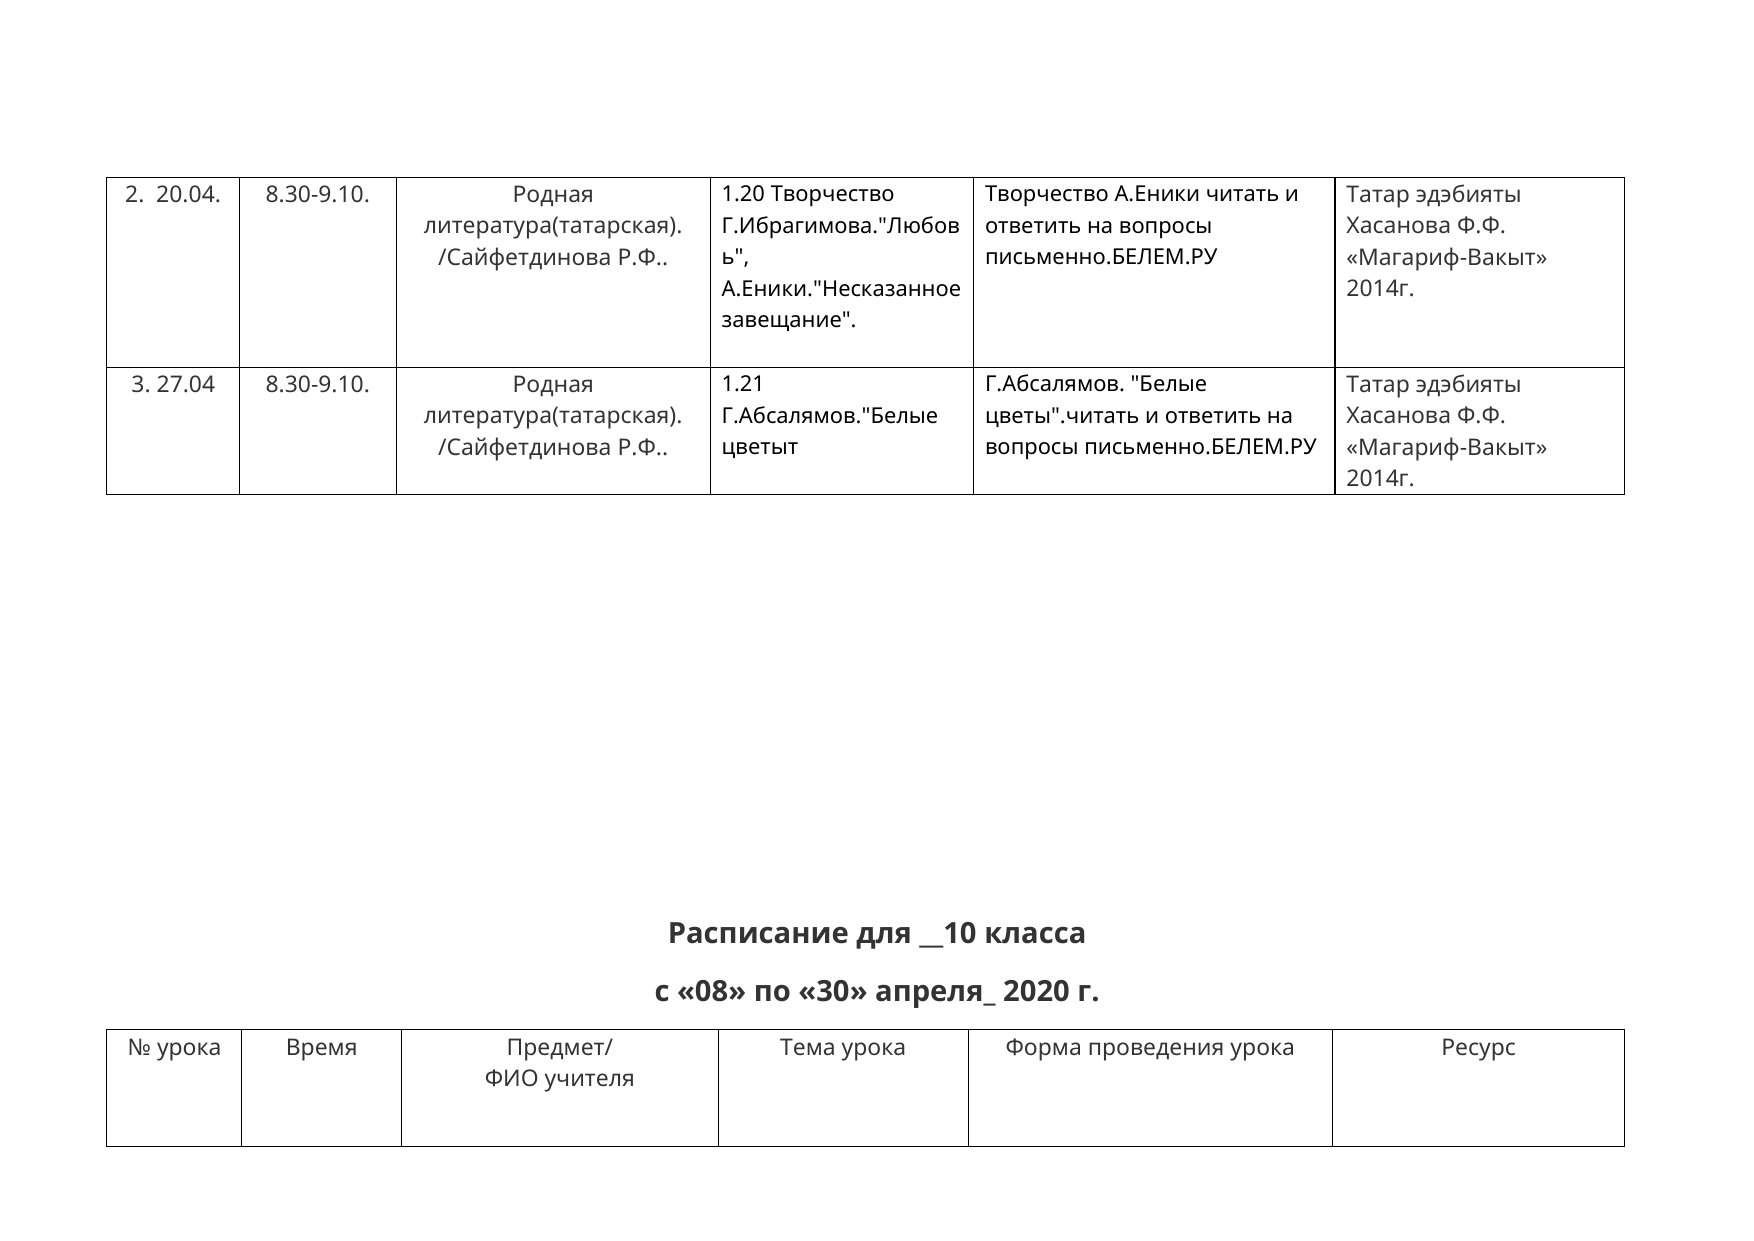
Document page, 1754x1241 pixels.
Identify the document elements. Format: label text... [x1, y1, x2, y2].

table_cell 8.30-9.10. [240, 178, 396, 367]
table_cell Татар эдэбияты Хасанова Ф.Ф. «Магариф-Вакыт» 2014г. [1336, 368, 1624, 494]
table_cell 8.30-9.10. [240, 368, 396, 494]
table_cell 1.21 Г.Абсалямов."Белые цветыт [711, 368, 973, 494]
text Расписание для __10 класса [118, 912, 1636, 952]
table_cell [1336, 178, 1624, 367]
text с «08» по «30» апреля_ 2020 г. [118, 971, 1636, 1010]
table_cell 3. 27.04 [107, 368, 239, 494]
table_header № урока [107, 1030, 241, 1146]
table_cell Родная литература(татарская). /Сайфетдинова Р.Ф.. [397, 368, 710, 494]
table_header Время [242, 1030, 401, 1146]
table_cell 1.20 Творчество Г.Ибрагимова."Любовь", А.Еники."Несказанное завещание". [711, 178, 973, 367]
table_header Предмет/ ФИО учителя [402, 1030, 718, 1146]
table_header Тема урока [719, 1030, 968, 1146]
table_header Ресурс [1333, 1030, 1624, 1146]
table_cell 2. 20.04. [107, 178, 239, 367]
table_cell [397, 178, 710, 367]
table_cell Г.Абсалямов. "Белые цветы".читать и ответить на вопросы письменно.БЕЛЕМ.РУ [974, 368, 1334, 494]
table_header Форма проведения урока [969, 1030, 1332, 1146]
table_cell Творчество А.Еники читать и ответить на вопросы письменно.БЕЛЕМ.РУ [974, 178, 1334, 367]
